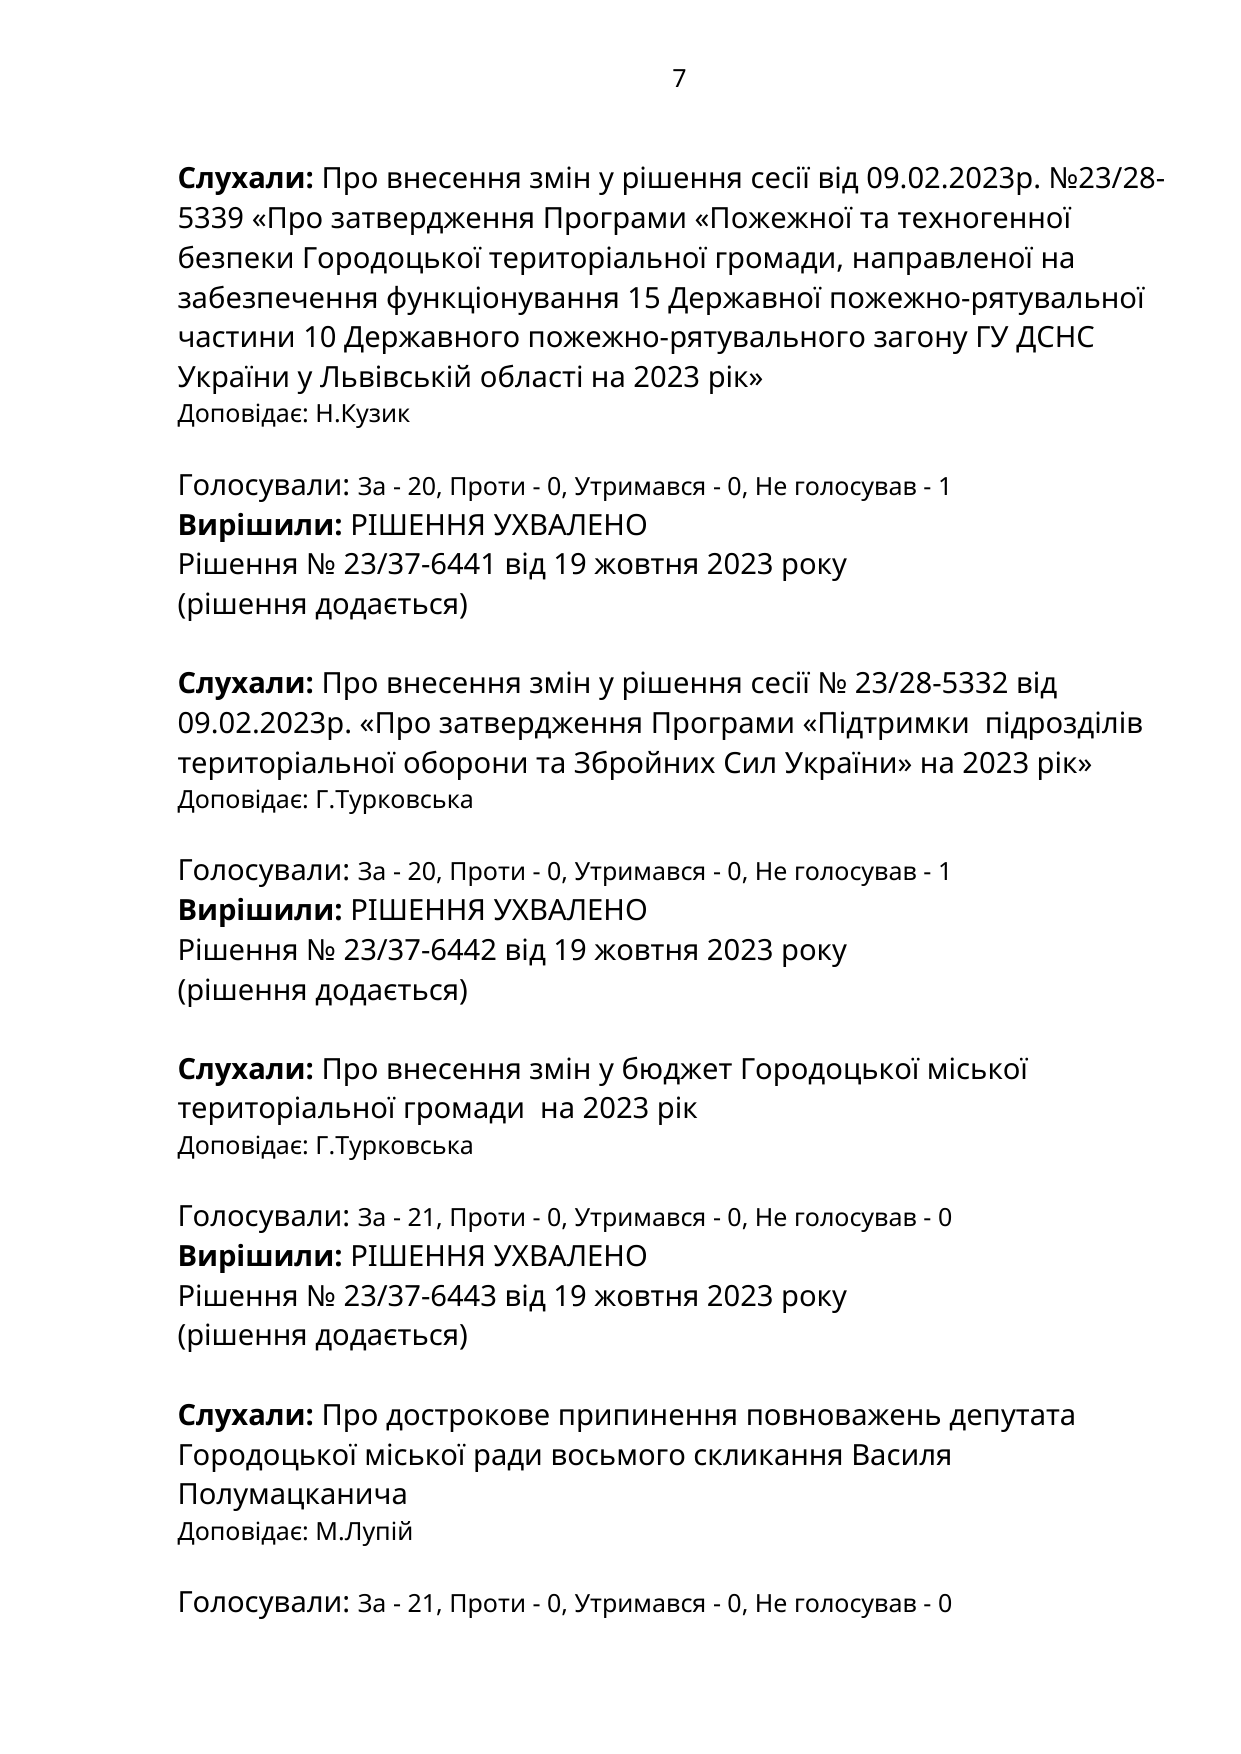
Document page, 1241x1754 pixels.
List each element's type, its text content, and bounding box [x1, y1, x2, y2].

text Вирішили: РІШЕННЯ УХВАЛЕНО [177, 889, 1181, 929]
text Слухали: Про дострокове припинення повноважень депутата Городоцької міської ради восьмого скликання Василя Полумацканича [177, 1394, 1181, 1513]
text Слухали: Про внесення змін у рішення сесії № 23/28-5332 від 09.02.2023р. «Про затвердження Програми «Підтримки підрозділів територіальної оборони та Збройних Сил України» на 2023 рік» [177, 662, 1181, 782]
text Доповідає: Г.Турковська [177, 1127, 1181, 1162]
text (рішення додається) [177, 969, 1181, 1008]
text Доповідає: Н.Кузик [177, 396, 1181, 430]
text Рішення № 23/37-6443 від 19 жовтня 2023 року [177, 1275, 1181, 1315]
text Голосували: За - 21, Проти - 0, Утримався - 0, Не голосував - 0 [177, 1581, 1181, 1621]
text Слухали: Про внесення змін у бюджет Городоцької міської територіальної громади на 2023 рік [177, 1048, 1181, 1127]
text Голосували: За - 20, Проти - 0, Утримався - 0, Не голосував - 1 [177, 850, 1181, 889]
text Голосували: За - 20, Проти - 0, Утримався - 0, Не голосував - 1 [177, 464, 1181, 504]
text Доповідає: М.Лупій [177, 1513, 1181, 1547]
text Доповідає: Г.Турковська [177, 782, 1181, 816]
text (рішення додається) [177, 1315, 1181, 1354]
text Рішення № 23/37-6442 від 19 жовтня 2023 року [177, 929, 1181, 969]
text (рішення додається) [177, 583, 1181, 623]
text Слухали: Про внесення змін у рішення сесії від 09.02.2023р. №23/28-5339 «Про затвердження Програми «Пожежної та техногенної безпеки Городоцької територіальної громади, направленої на забезпечення функціонування 15 Державної пожежно-рятувальної частини 10 Державного пожежно-рятувального загону ГУ ДСНС України у Львівській області на 2023 рік» [177, 158, 1181, 396]
text Голосували: За - 21, Проти - 0, Утримався - 0, Не голосував - 0 [177, 1196, 1181, 1235]
text Вирішили: РІШЕННЯ УХВАЛЕНО [177, 504, 1181, 543]
text Рішення № 23/37-6441 від 19 жовтня 2023 року [177, 543, 1181, 583]
text Вирішили: РІШЕННЯ УХВАЛЕНО [177, 1235, 1181, 1275]
